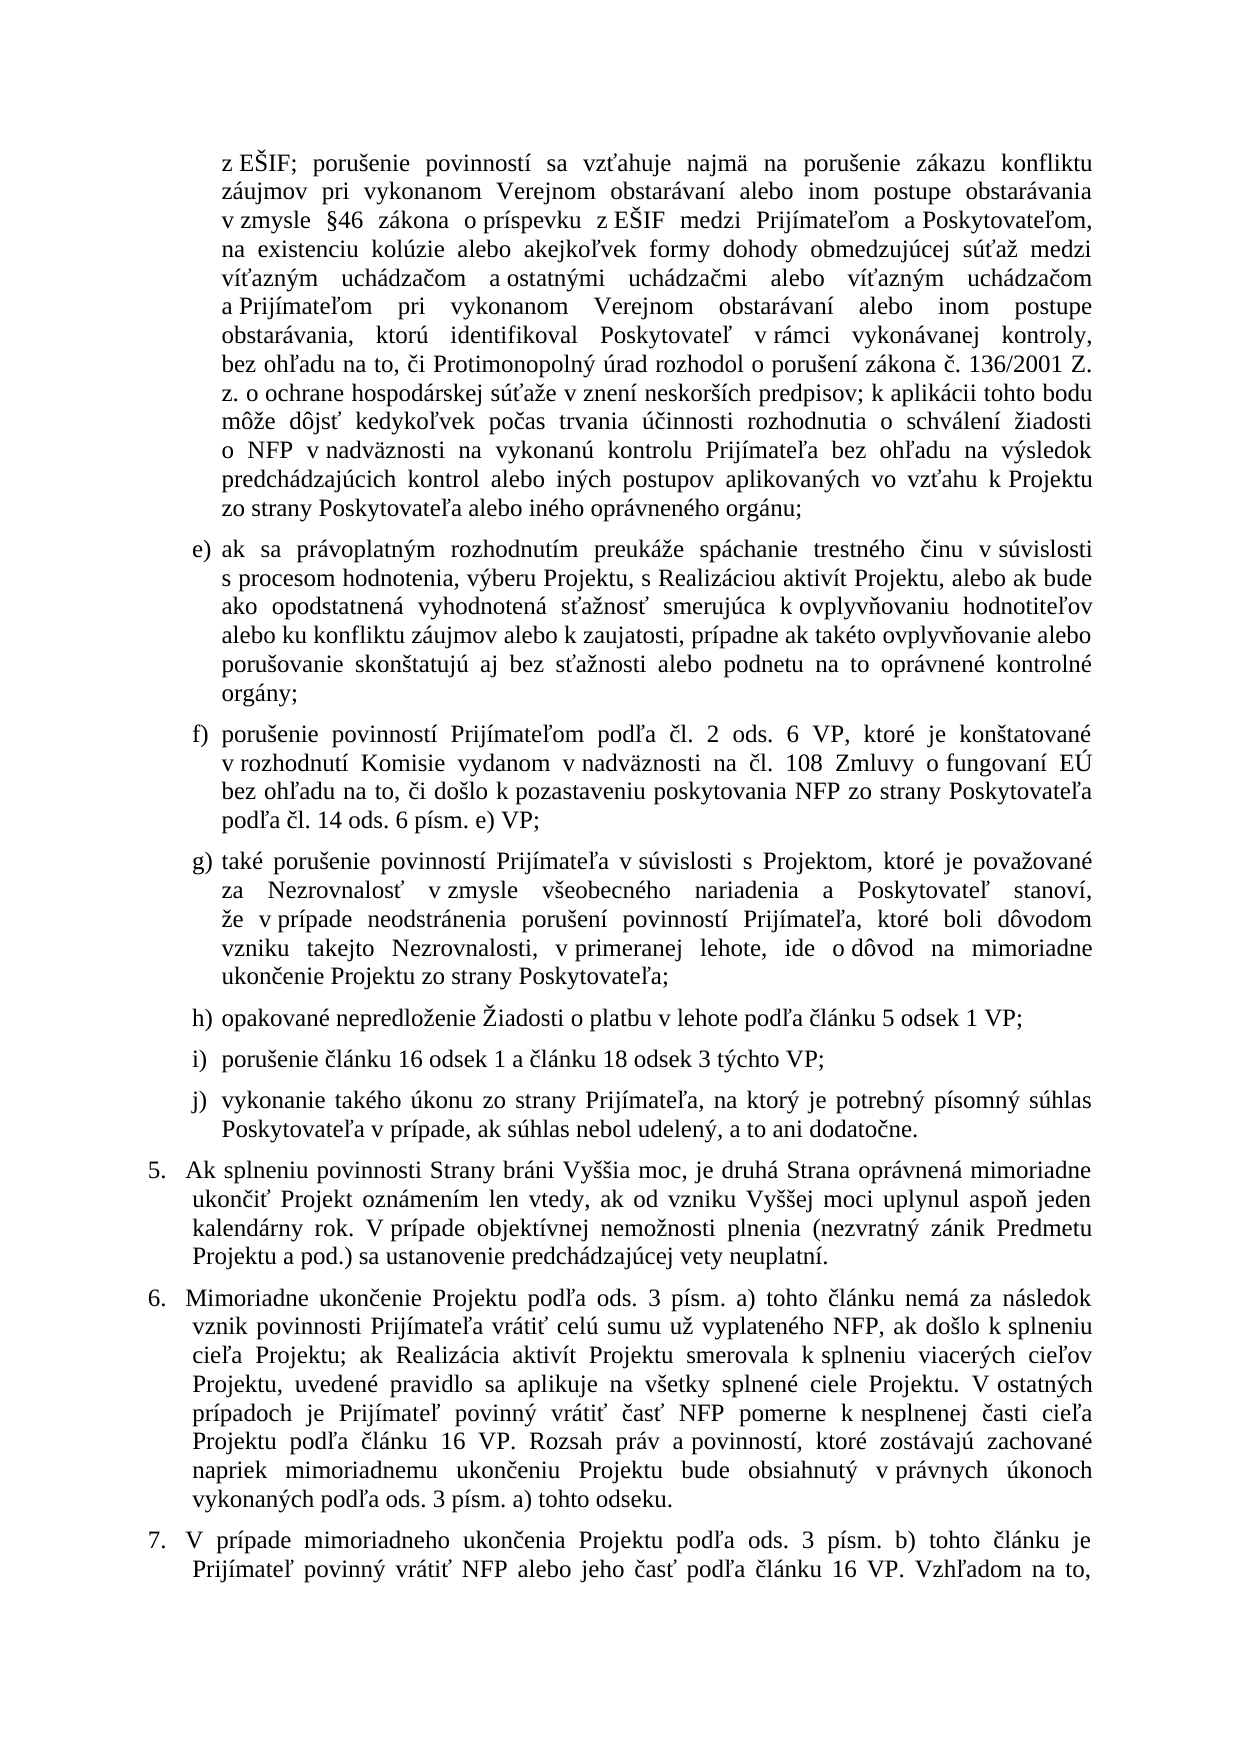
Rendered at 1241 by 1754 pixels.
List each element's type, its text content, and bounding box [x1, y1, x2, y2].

list Mimoriadne ukončenie Projektu podľa ods. 3 písm. a) tohto článku nemá za následok vznik povinnosti Prijímateľa vrátiť celú sumu už vyplateného NFP, ak došlo k splneniu cieľa Projektu; ak Realizácia aktivít Projektu smerovala k splneniu viacerých cieľov Projektu, uvedené pravidlo sa aplikuje na všetky splnené ciele Projektu. V ostatných prípadoch je Prijímateľ povinný vrátiť časť NFP pomerne k nesplnenej časti cieľa Projektu podľa článku 16 VP. Rozsah práv a povinností, ktoré zostávajú zachované napriek mimoriadnemu ukončeniu Projektu bude obsiahnutý v právnych úkonoch vykonaných podľa ods. 3 písm. a) tohto odseku. [148, 1283, 1093, 1513]
list vykonanie takého úkonu zo strany Prijímateľa, na ktorý je potrebný písomný súhlas Poskytovateľa v prípade, ak súhlas nebol udelený, a to ani dodatočne. [192, 1085, 1093, 1143]
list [192, 148, 1093, 521]
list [148, 1525, 1093, 1583]
list porušenie povinností Prijímateľom podľa čl. 2 ods. 6 VP, ktoré je konštatované v rozhodnutí Komisie vydanom v nadväznosti na čl. 108 Zmluvy o fungovaní EÚ bez ohľadu na to, či došlo k pozastaveniu poskytovania NFP zo strany Poskytovateľa podľa čl. 14 ods. 6 písm. e) VP; [192, 719, 1093, 834]
list také porušenie povinností Prijímateľa v súvislosti s Projektom, ktoré je považované za Nezrovnalosť v zmysle všeobecného nariadenia a Poskytovateľ stanoví, že v prípade neodstránenia porušení povinností Prijímateľa, ktoré boli dôvodom vzniku takejto Nezrovnalosti, v primeranej lehote, ide o dôvod na mimoriadne ukončenie Projektu zo strany Poskytovateľa; [192, 846, 1093, 990]
list porušenie článku 16 odsek článku 18 odsek 3 týchto VP; [192, 1044, 1093, 1073]
list ak sa právoplatným rozhodnutím preukáže spáchanie trestného činu v súvislosti s procesom hodnotenia, výberu Projektu, s Realizáciou aktivít Projektu, alebo ak bude ako opodstatnená vyhodnotená sťažnosť smerujúca k ovplyvňovaniu hodnotiteľov alebo ku konfliktu záujmov alebo k zaujatosti, prípadne ak takéto ovplyvňovanie alebo porušovanie skonštatujú aj bez sťažnosti alebo podnetu na to oprávnené kontrolné orgány; [192, 534, 1093, 706]
list opakované nepredloženie Žiadosti o platbu v lehote podľa článku 5 odsek 1 VP; [192, 1003, 1093, 1031]
list Ak splneniu povinnosti Strany bráni Vyššia moc, je druhá Strana oprávnená mimoriadne ukončiť Projekt oznámením len vtedy, ak od vzniku Vyššej moci uplynul aspoň jeden kalendárny rok. V prípade objektívnej nemožnosti plnenia (nezvratný zánik Predmetu Projektu a pod.) sa ustanovenie predchádzajúcej vety neuplatní. [148, 1155, 1093, 1270]
